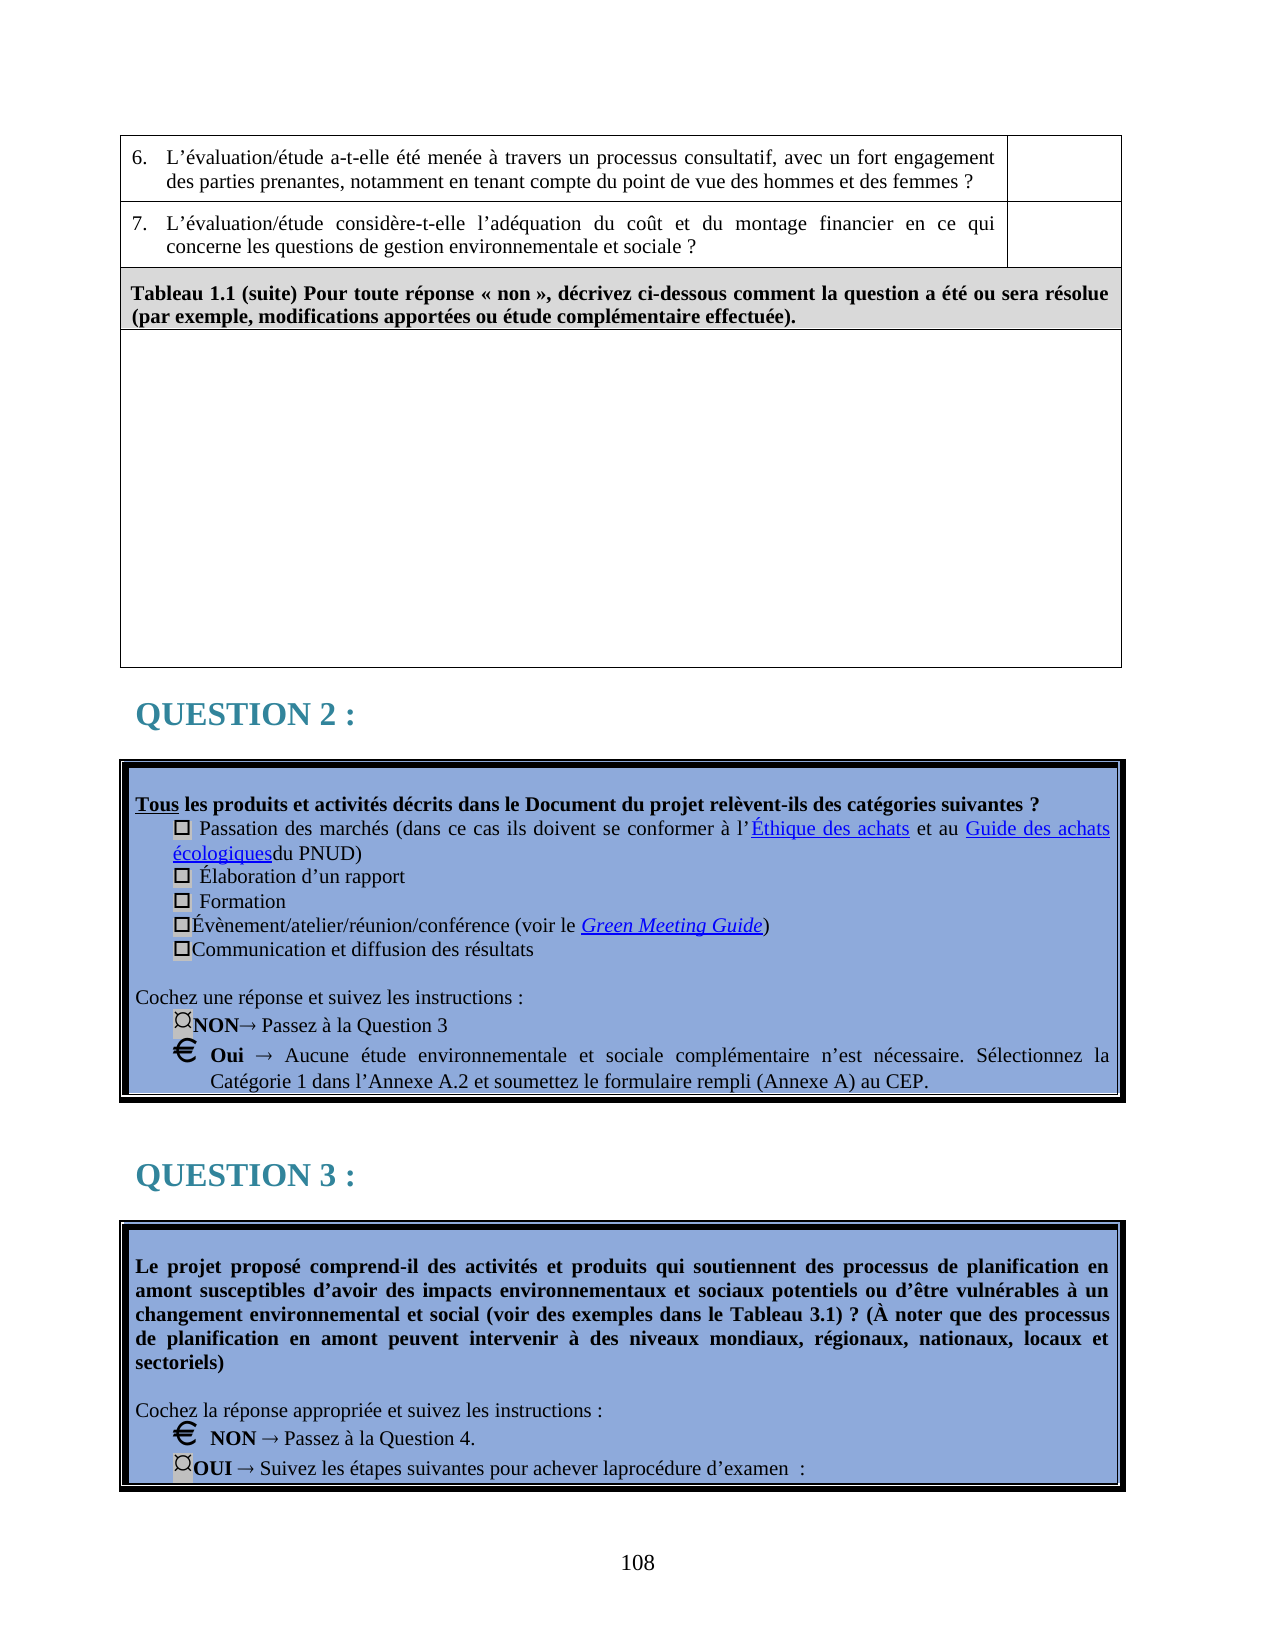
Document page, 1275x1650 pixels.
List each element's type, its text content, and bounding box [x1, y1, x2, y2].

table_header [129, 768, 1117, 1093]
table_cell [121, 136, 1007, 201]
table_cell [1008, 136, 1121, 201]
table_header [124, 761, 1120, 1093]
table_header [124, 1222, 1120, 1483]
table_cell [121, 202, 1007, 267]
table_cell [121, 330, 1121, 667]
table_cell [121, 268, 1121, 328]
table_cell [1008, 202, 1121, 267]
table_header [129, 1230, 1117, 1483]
text QUESTION 2 : [135, 694, 1140, 732]
text QUESTION 3 : [135, 1156, 1140, 1194]
